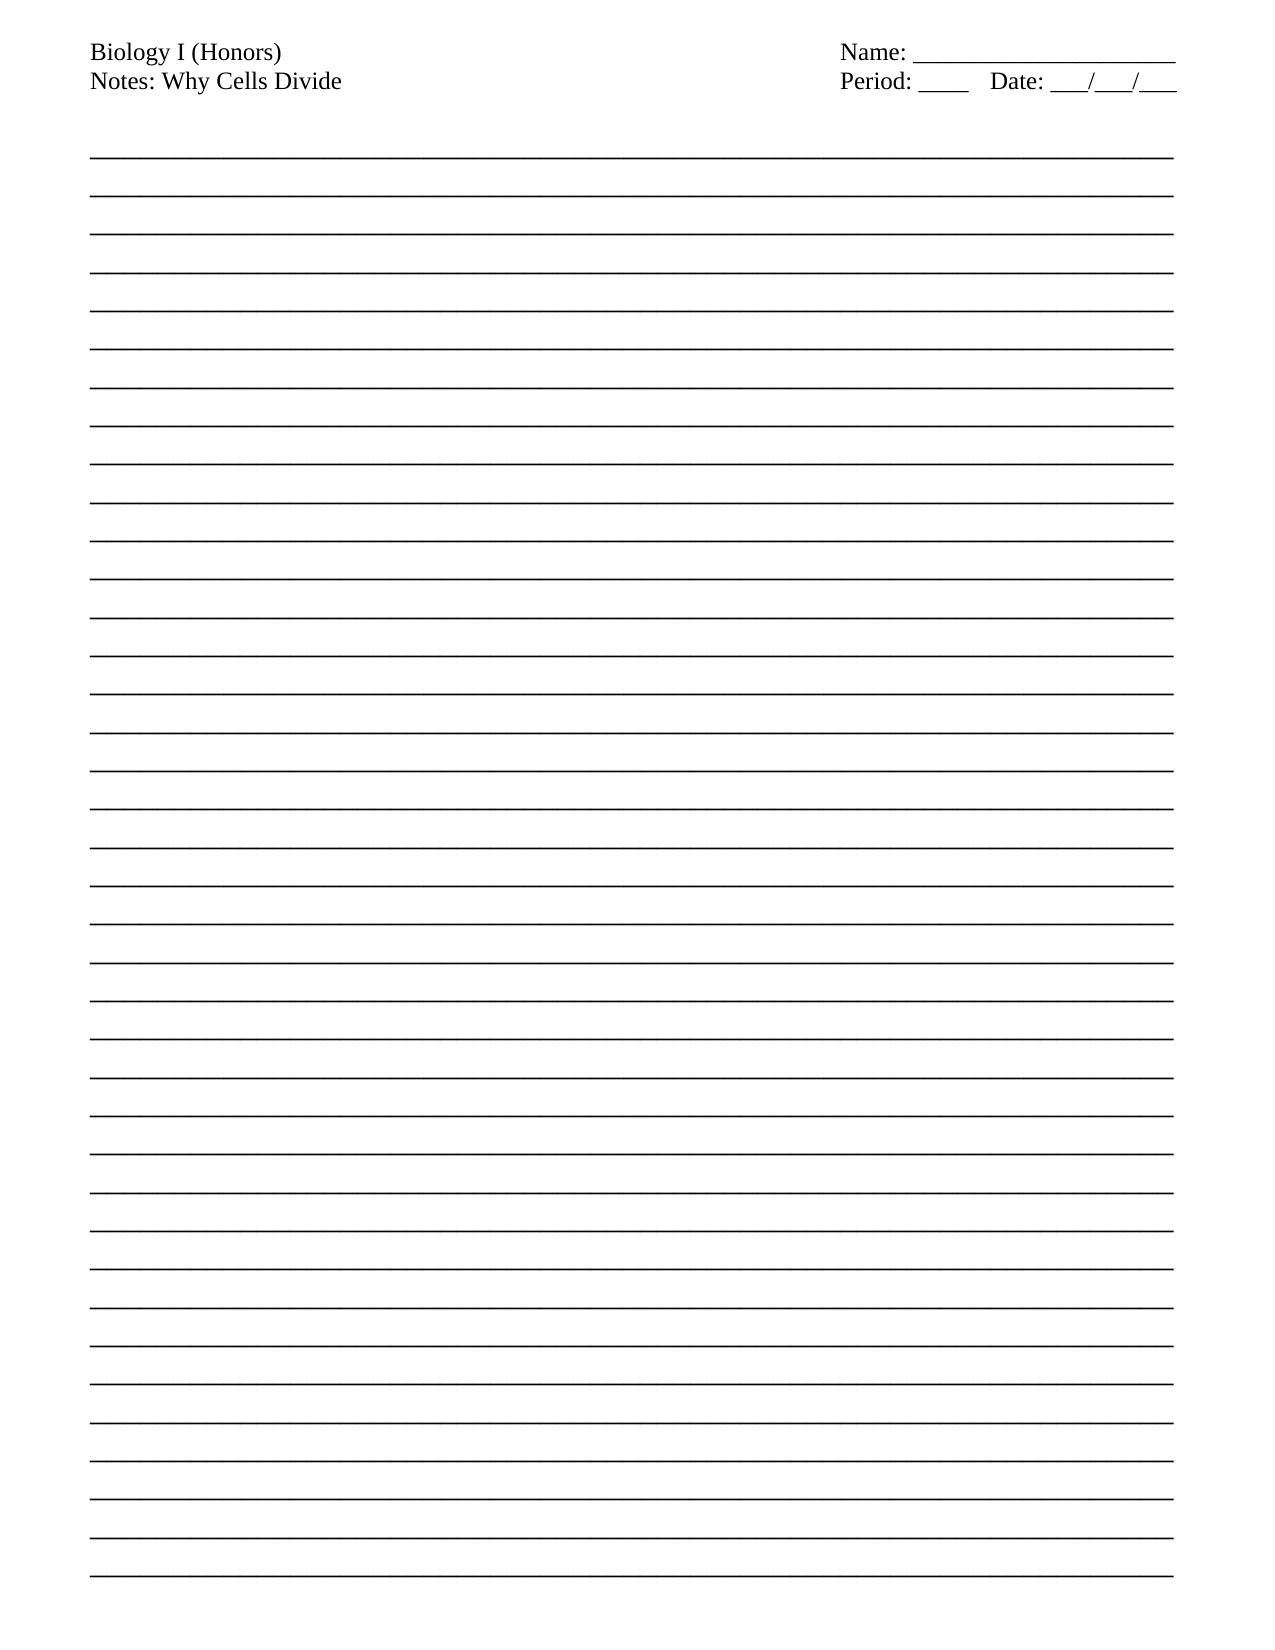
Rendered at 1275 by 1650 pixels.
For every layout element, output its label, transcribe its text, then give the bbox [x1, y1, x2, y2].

text ___________________________________________________________________________________________________________________________________________________________________________________________________ [90, 1044, 1185, 1159]
text ___________________________________________________________________________________________________________________________________________________________________________________________________ [90, 1159, 1185, 1274]
text ___________________________________________________________________________________________________________________________________________________________________________________________________ [90, 1274, 1185, 1389]
text ___________________________________________________________________________________________________________________________________________________________________________________________________ [90, 584, 1185, 699]
text ___________________________________________________________________________________________________________________________________________________________________________________________________ [90, 354, 1185, 469]
text ___________________________________________________________________________________________________________________________________________________________________________________________________ [90, 814, 1185, 929]
text __________________________________________________________________________________________________________________________________ [90, 1504, 1185, 1580]
text ___________________________________________________________________________________________________________________________________________________________________________________________________ [90, 699, 1185, 814]
text ___________________________________________________________________________________________________________________________________________________________________________________________________ [90, 1389, 1185, 1504]
text Notes: Why Cells Divide Period: ____ Date: ___/___/___ [90, 66, 1185, 95]
text ___________________________________________________________________________________________________________________________________________________________________________________________________ [90, 929, 1185, 1044]
text Biology I (Honors) Name: _____________________ [90, 37, 1185, 66]
text ______________________________________________________________________________________________________________________________________________________________________________________________________________________________________________________________________________________________________________________________________________________________________________________________________ [90, 124, 1185, 354]
text ___________________________________________________________________________________________________________________________________________________________________________________________________ [90, 469, 1185, 584]
